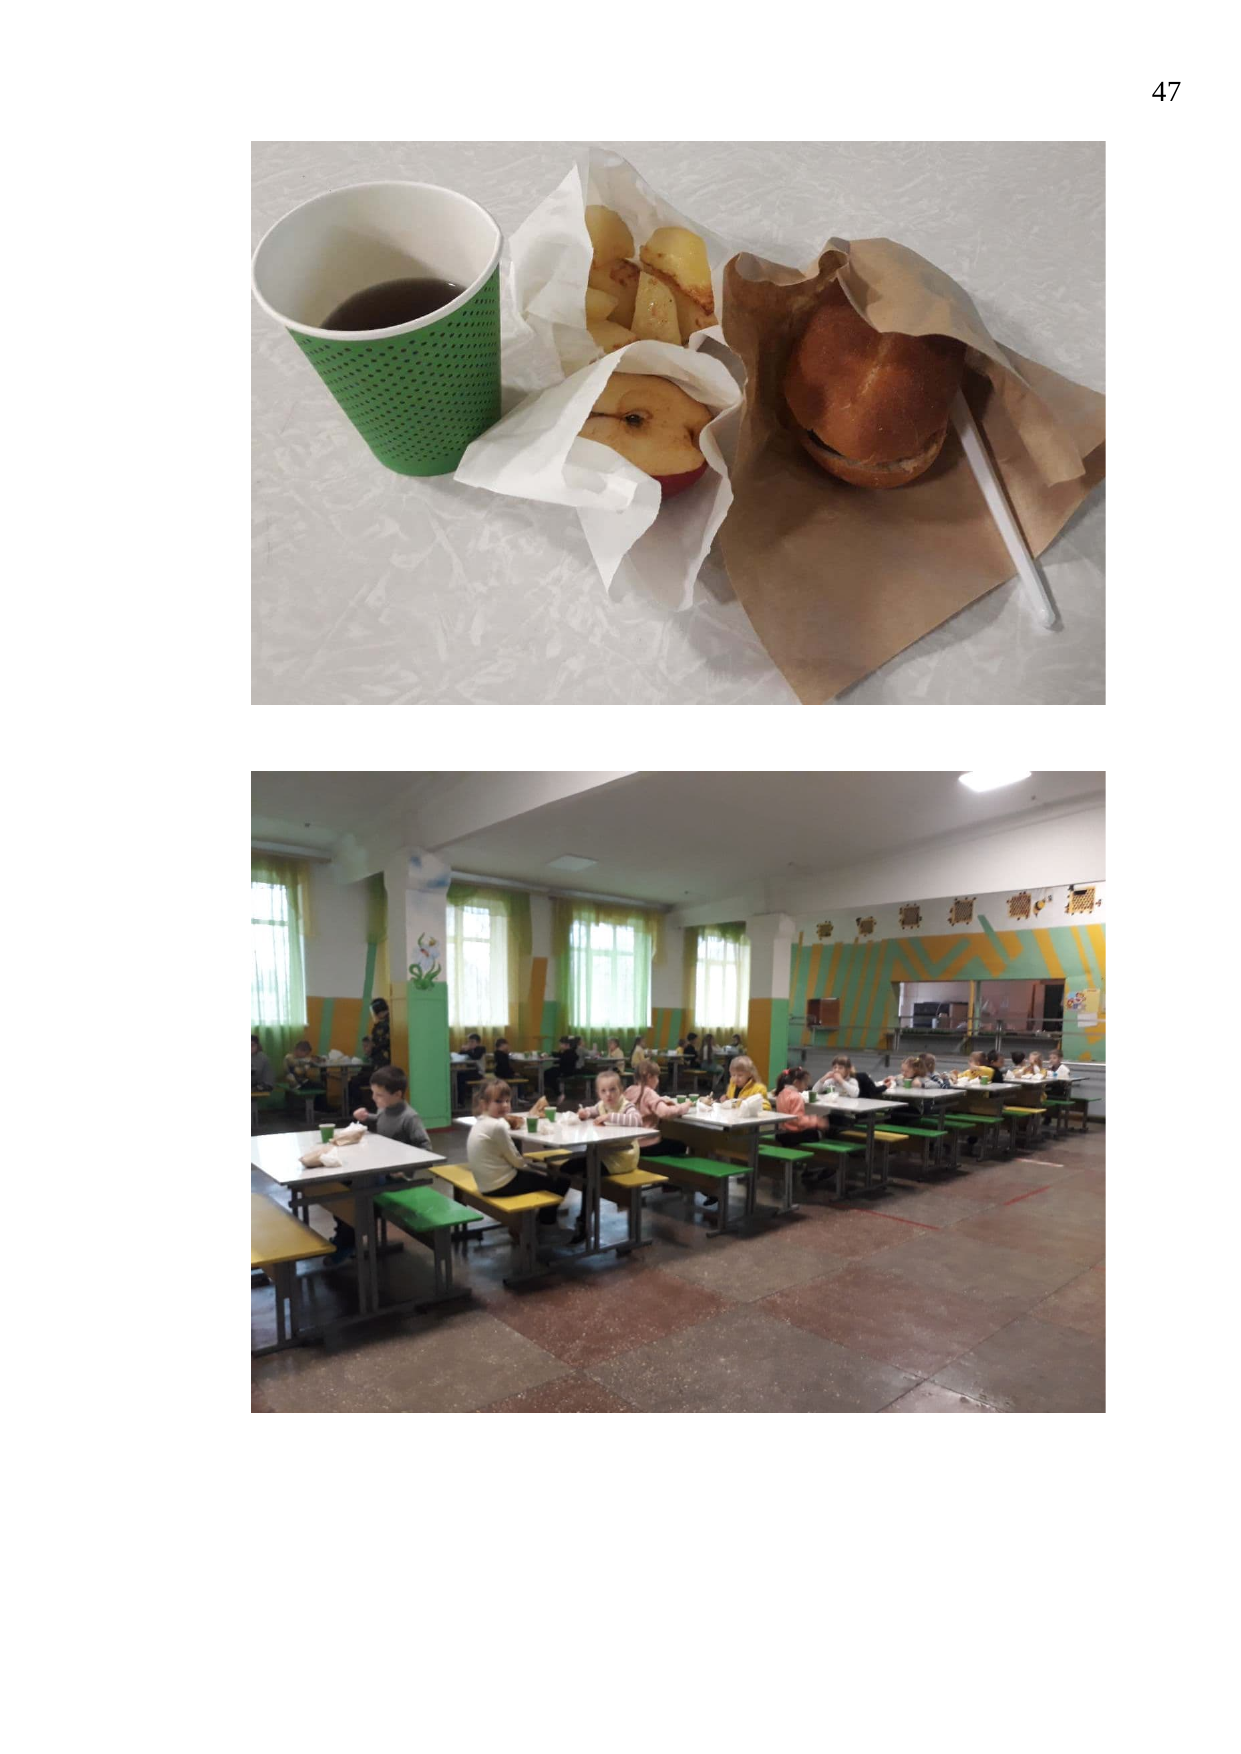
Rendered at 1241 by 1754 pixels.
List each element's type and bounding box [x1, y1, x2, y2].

picture [251, 771, 1106, 1413]
picture [251, 141, 1106, 705]
